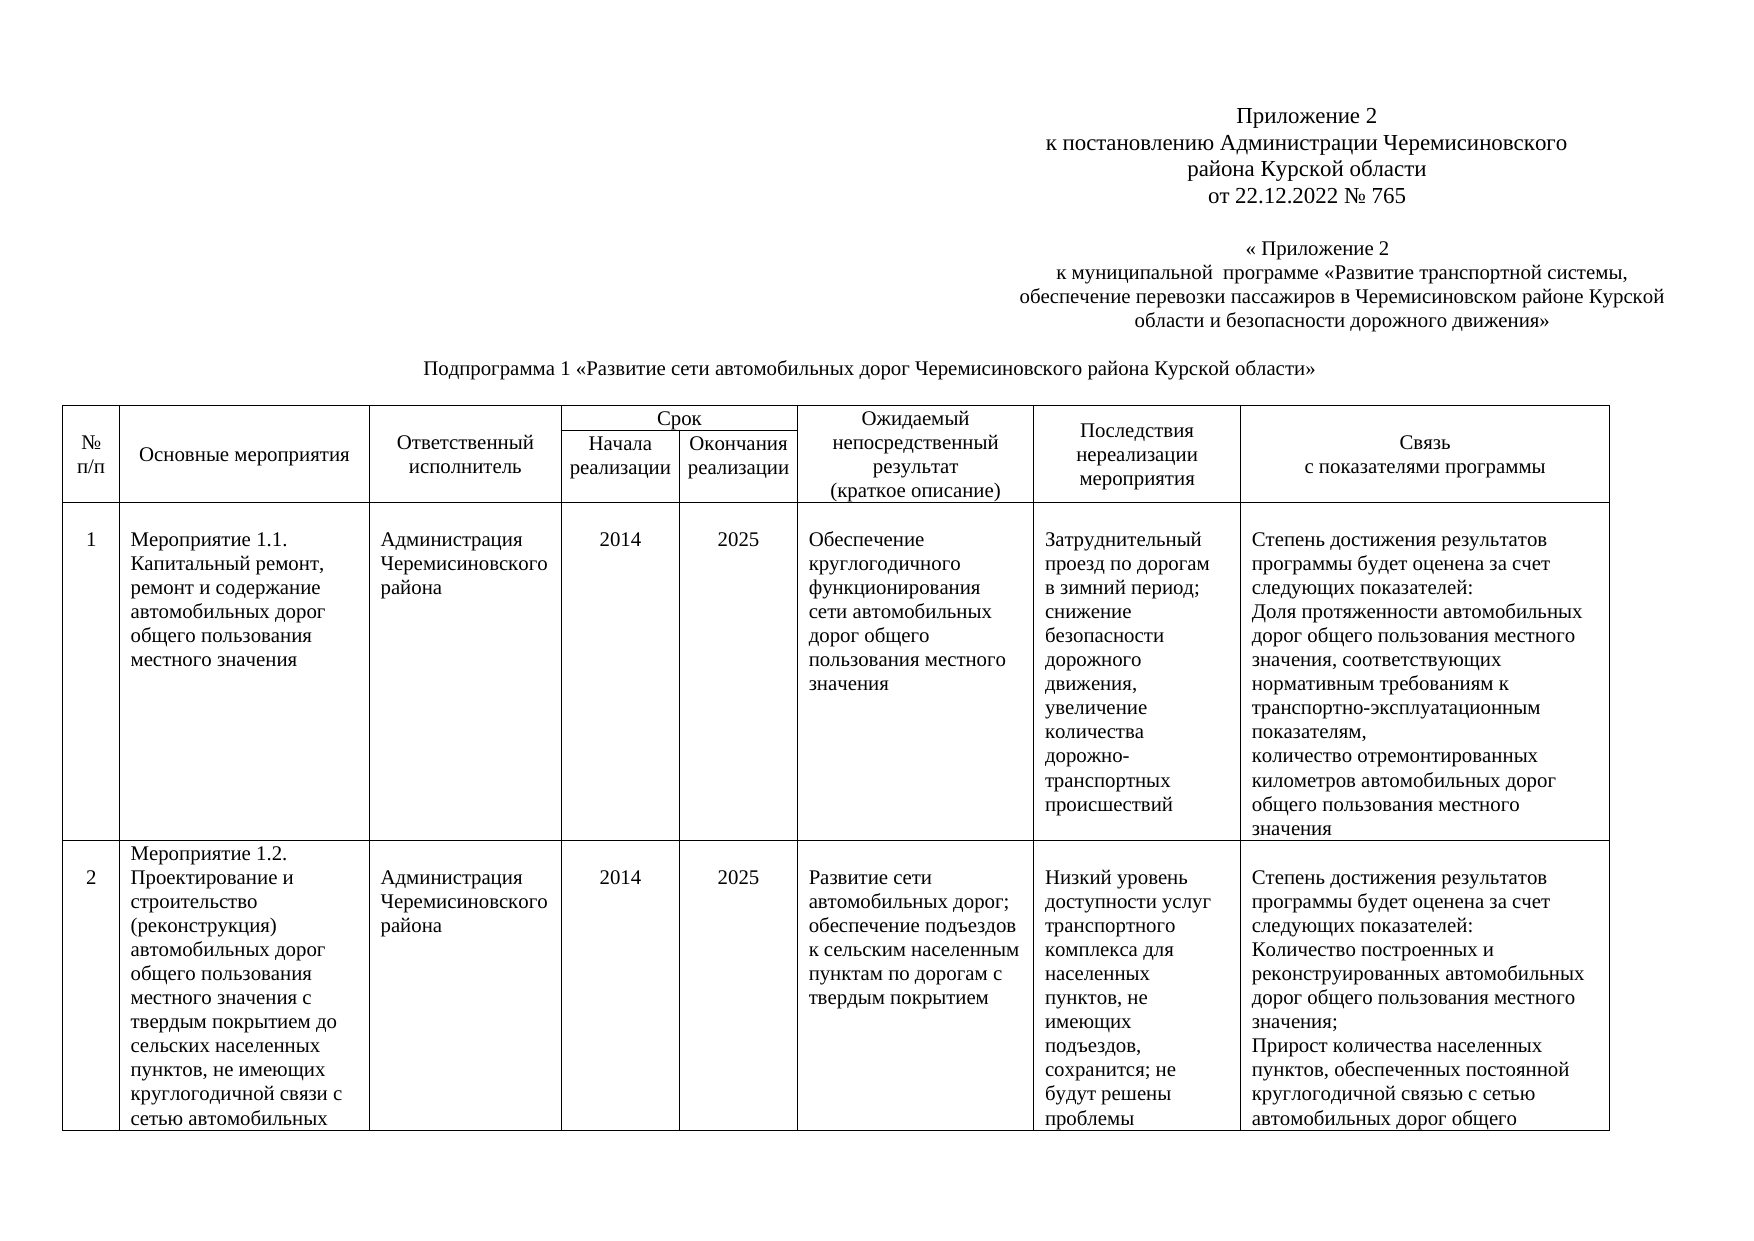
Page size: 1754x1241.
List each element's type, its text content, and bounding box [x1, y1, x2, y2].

table_cell 2014 [562, 503, 679, 840]
table_header Связь с показателями программы [1241, 406, 1609, 502]
text от 22.12.2022 № 765 [1019, 182, 1595, 208]
table_cell Окончания реализации [680, 431, 797, 502]
text к муниципальной программе «Развитие транспортной системы, обеспечение перевозки пассажиров в Черемисиновском районе Курской области и безопасности дорожного движения» [1019, 260, 1665, 332]
table_header Ожидаемый непосредственный результат (краткое описание) [798, 406, 1033, 502]
table_cell Затруднительный проезд по дорогам в зимний период; снижение безопасности дорожного движения, увеличение количества дорожно-транспортных происшествий [1034, 503, 1240, 840]
table_header Срок [562, 406, 797, 429]
table_header Ответственный исполнитель [370, 406, 561, 502]
table_cell 2025 [680, 503, 797, 840]
table_header Основные мероприятия [120, 406, 369, 502]
table_cell 2014 [562, 841, 679, 1129]
text Подпрограмма 1 «Развитие сети автомобильных дорог Черемисиновского района Курской области» [74, 356, 1665, 380]
text к постановлению Администрации Черемисиновского района Курской области [1019, 129, 1595, 182]
table_cell 2025 [680, 841, 797, 1129]
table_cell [1034, 841, 1240, 1129]
table_cell Мероприятие 1.1. Капитальный ремонт, ремонт и содержание автомобильных дорог общего пользования местного значения [120, 503, 369, 840]
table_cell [120, 841, 369, 1129]
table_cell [798, 841, 1033, 1129]
table_header Последствия нереализации мероприятия [1034, 406, 1240, 502]
table_cell 2 [63, 841, 119, 1129]
table_cell Степень достижения результатов программы будет оценена за счет следующих показателей: Доля протяженности автомобильных дорог общего пользования местного значения, соответствующих нормативным требованиям к транспортно-эксплуатационным показателям, количество отремонтированных километров автомобильных дорог общего пользования местного значения [1241, 503, 1609, 840]
text Приложение 2 [1019, 103, 1595, 129]
table_header № п/п [63, 406, 119, 502]
text « Приложение 2 [1019, 236, 1595, 260]
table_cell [1241, 841, 1609, 1129]
table_cell Обеспечение круглогодичного функционирования сети автомобильных дорог общего пользования местного значения [798, 503, 1033, 840]
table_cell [370, 841, 561, 1129]
table_cell Администрация Черемисиновского района [370, 503, 561, 840]
table_cell 1 [63, 503, 119, 840]
table_cell Начала реализации [562, 431, 679, 502]
